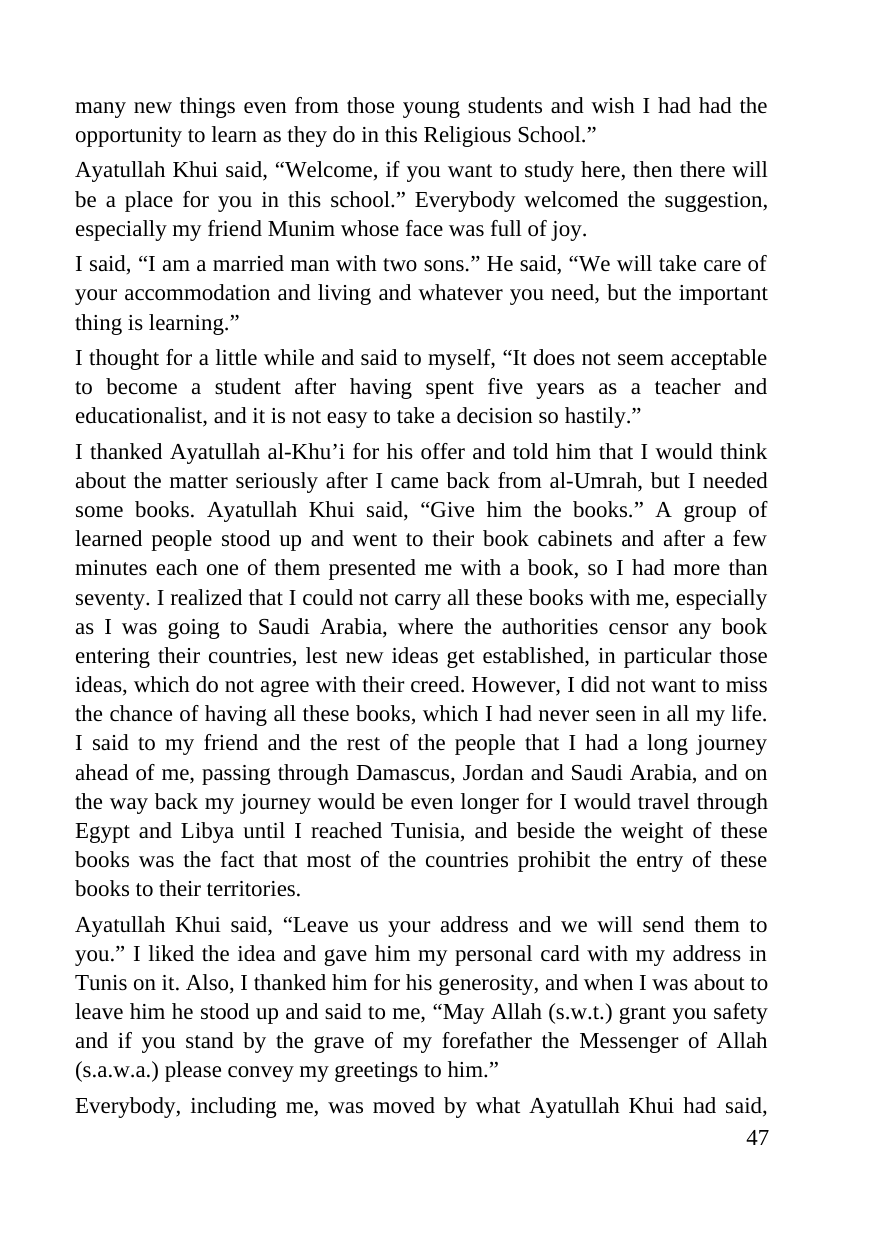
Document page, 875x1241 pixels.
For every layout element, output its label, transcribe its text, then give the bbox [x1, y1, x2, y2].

text I said, “I am a married man with two sons.” He said, “We will take care of your accommodation and living and whatever you need, but the important thing is learning.” [75, 248, 769, 336]
text Ayatullah Khui said, “Welcome, if you want to study here, then there will be a place for you in this school.” Everybody welcomed the suggestion, especially my friend Munim whose face was full of joy. [75, 154, 769, 242]
text Ayatullah Khui said, “Leave us your address and we will send them to you.” I liked the idea and gave him my personal card with my address in Tunis on it. Also, I thanked him for his generosity, and when I was about to leave him he stood up and said to me, “May Allah (s.w.t.) grant you safety and if you stand by the grave of my forefather the Messenger of Allah (s.a.w.a.) please convey my greetings to him.” [75, 909, 769, 1084]
text I thought for a little while and said to myself, “It does not seem acceptable to become a student after having spent five years as a teacher and educationalist, and it is not easy to take a decision so hastily.” [75, 342, 769, 429]
text I thanked Ayatullah al-Khu’i for his offer and told him that I would think about the matter seriously after I came back from al-Umrah, but I needed some books. Ayatullah Khui said, “Give him the books.” A group of learned people stood up and went to their book cabinets and after a few minutes each one of them presented me with a book, so I had more than seventy. I realized that I could not carry all these books with me, especially as I was going to Saudi Arabia, where the authorities censor any book entering their countries, lest new ideas get established, in particular those ideas, which do not agree with their creed. However, I did not want to miss the chance of having all these books, which I had never seen in all my life. I said to my friend and the rest of the people that I had a long journey ahead of me, passing through Damascus, Jordan and Saudi Arabia, and on the way back my journey would be even longer for I would travel through Egypt and Libya until I reached Tunisia, and beside the weight of these books was the fact that most of the countries prohibit the entry of these books to their territories. [75, 436, 769, 902]
